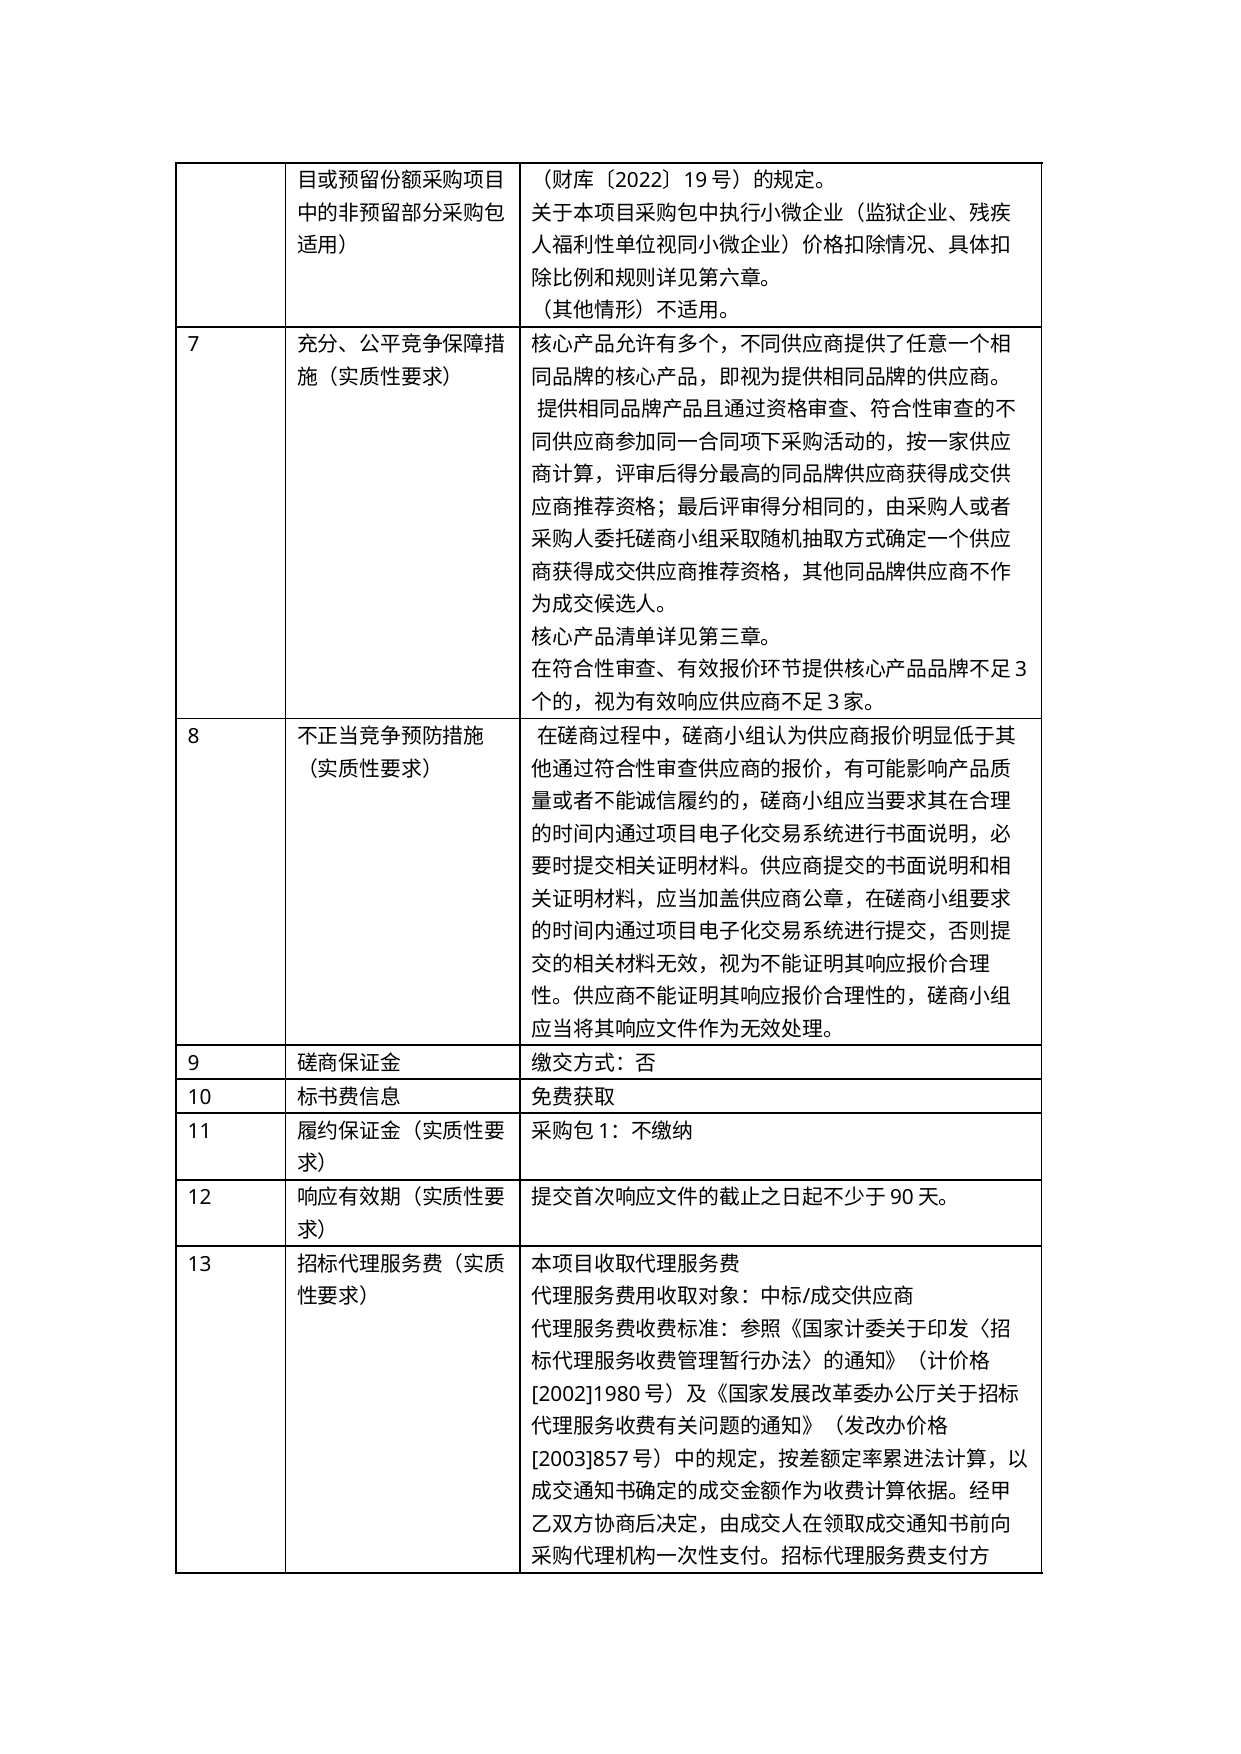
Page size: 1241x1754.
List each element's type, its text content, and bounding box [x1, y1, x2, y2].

table_cell 标书费信息 [286, 1080, 519, 1112]
table_cell 13 [177, 1247, 285, 1572]
table_cell 9 [177, 1046, 285, 1078]
table_cell 免费获取 [521, 1080, 1041, 1112]
table_cell 提交首次响应文件的截止之日起不少于90天。 [521, 1181, 1041, 1245]
table_cell 核心产品允许有多个，不同供应商提供了任意一个相同品牌的核心产品，即视为提供相同品牌的供应商。 提供相同品牌产品且通过资格审查、符合性审查的不同供应商参加同一合同项下采购活动的，按一家供应商计算，评审后得分最高的同品牌供应商获得成交供应商推荐资格；最后评审得分相同的，由采购人或者采购人委托磋商小组采取随机抽取方式确定一个供应商获得成交供应商推荐资格，其他同品牌供应商不作为成交候选人。 核心产品清单详见第三章。 在符合性审查、有效报价环节提供核心产品品牌不足3个的，视为有效响应供应商不足3家。 [521, 328, 1041, 718]
table_cell 7 [177, 328, 285, 718]
table_cell 充分、公平竞争保障措施（实质性要求） [286, 328, 519, 718]
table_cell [521, 1247, 1041, 1572]
table_cell 在磋商过程中，磋商小组认为供应商报价明显低于其他通过符合性审查供应商的报价，有可能影响产品质量或者不能诚信履约的，磋商小组应当要求其在合理的时间内通过项目电子化交易系统进行书面说明，必要时提交相关证明材料。供应商提交的书面说明和相关证明材料，应当加盖供应商公章，在磋商小组要求的时间内通过项目电子化交易系统进行提交，否则提交的相关材料无效，视为不能证明其响应报价合理性。供应商不能证明其响应报价合理性的，磋商小组应当将其响应文件作为无效处理。 [521, 719, 1041, 1044]
table_cell 12 [177, 1181, 285, 1245]
table_cell 采购包1：不缴纳 [521, 1114, 1041, 1179]
table_cell 招标代理服务费（实质性要求） [286, 1247, 519, 1572]
table_cell 不正当竞争预防措施（实质性要求） [286, 719, 519, 1044]
table_cell 10 [177, 1080, 285, 1112]
table_cell 响应有效期（实质性要求） [286, 1181, 519, 1245]
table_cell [521, 164, 1041, 326]
table_cell 履约保证金（实质性要求） [286, 1114, 519, 1179]
table_cell 磋商保证金 [286, 1046, 519, 1078]
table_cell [286, 164, 519, 326]
table_cell 缴交方式：否 [521, 1046, 1041, 1078]
table_cell 6 [177, 164, 285, 326]
table_cell 11 [177, 1114, 285, 1179]
table_cell 8 [177, 719, 285, 1044]
